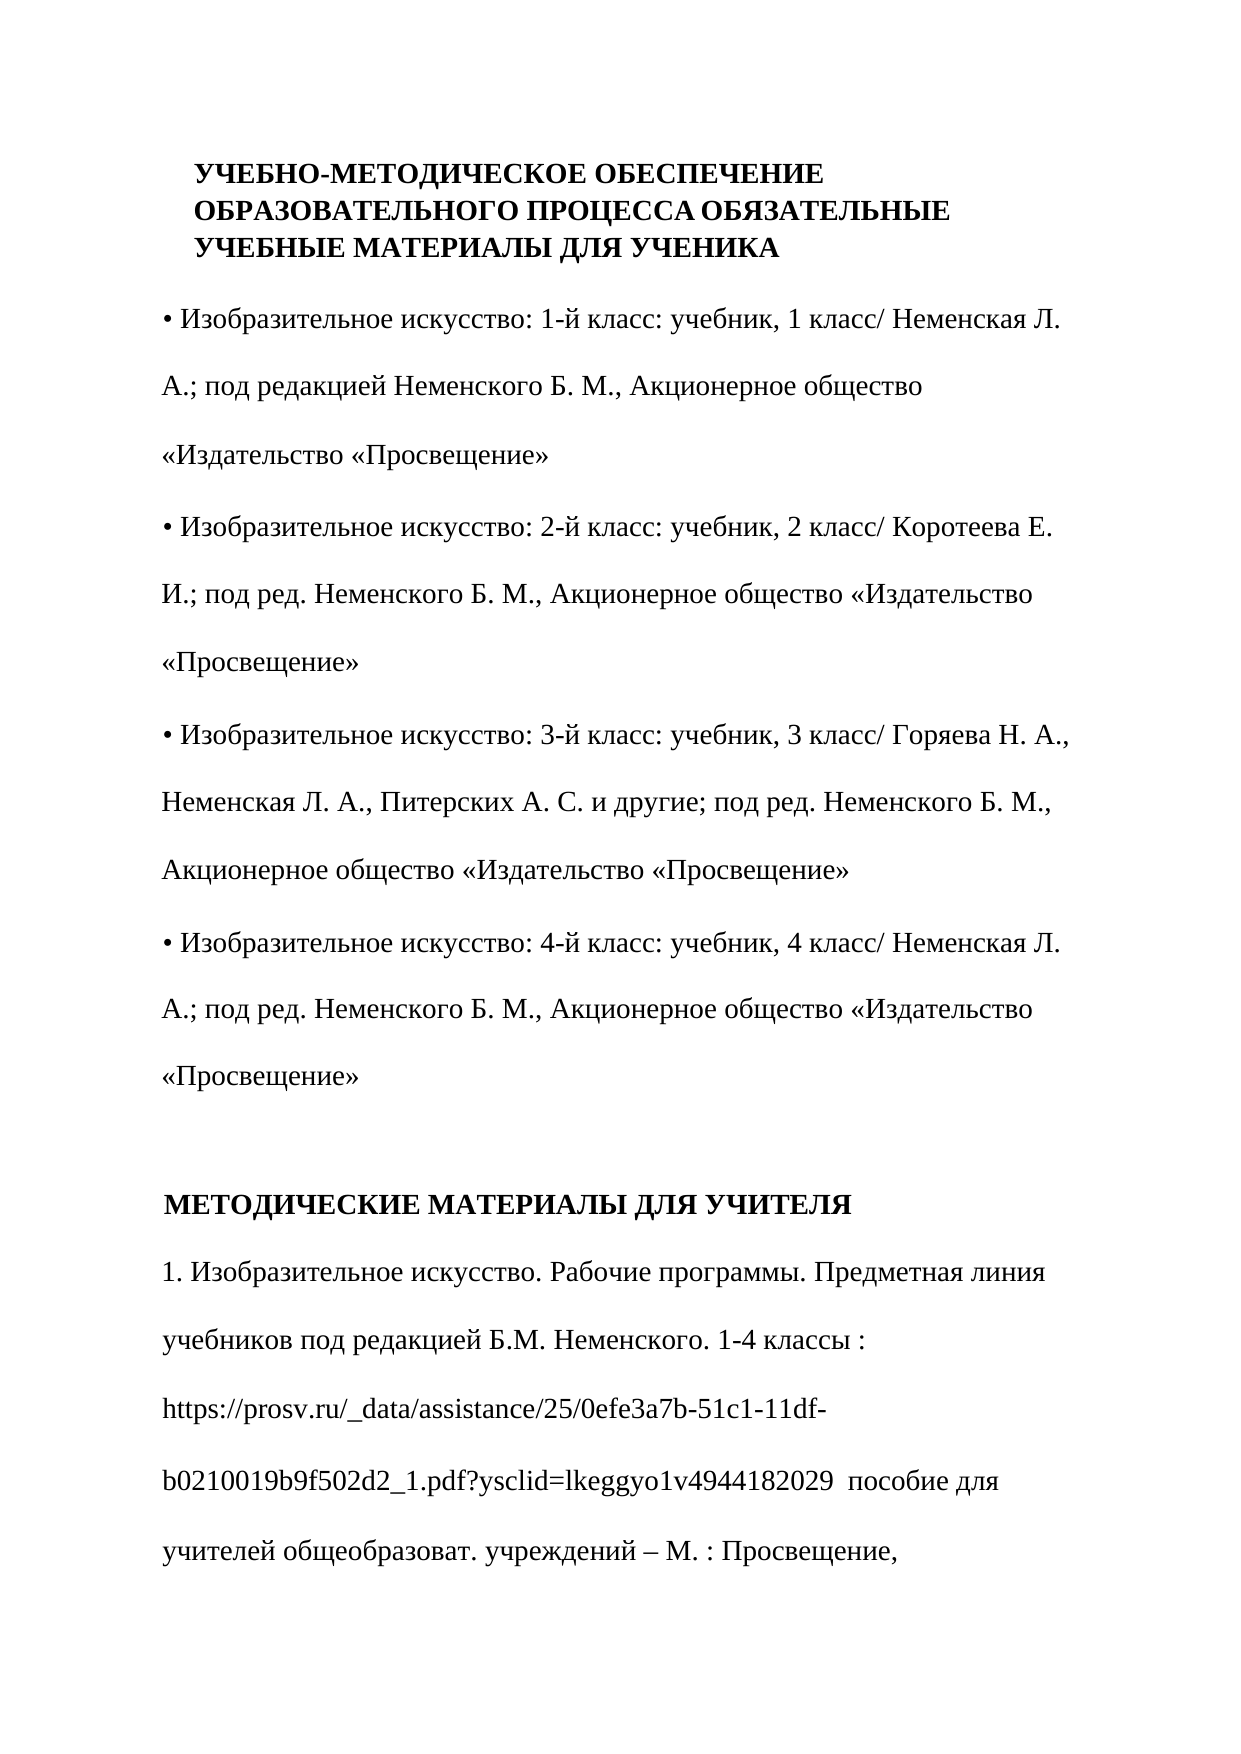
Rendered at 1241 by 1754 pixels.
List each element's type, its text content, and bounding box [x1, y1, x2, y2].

text А.; под ред. Неменского Б. М., Акционерное общество «Издательство [161, 992, 1088, 1025]
text Неменская Л. А., Питерских А. С. и другие; под ред. Неменского Б. М., [161, 784, 1088, 817]
list Изобразительное искусство: 1-й класс: учебник, 1 класс/ Неменская Л. [162, 302, 1088, 335]
list Изобразительное искусство: 2-й класс: учебник, 2 класс/ Коротеева Е. [162, 509, 1088, 543]
subtitle МЕТОДИЧЕСКИЕ МАТЕРИАЛЫ ДЛЯ УЧИТЕЛЯ [163, 1187, 1088, 1221]
text И.; под ред. Неменского Б. М., Акционерное общество «Издательство [161, 576, 1088, 610]
subtitle УЧЕБНО-МЕТОДИЧЕСКОЕ ОБЕСПЕЧЕНИЕ ОБРАЗОВАТЕЛЬНОГО ПРОЦЕССА ОБЯЗАТЕЛЬНЫЕ УЧЕБНЫЕ МАТЕРИАЛЫ ДЛЯ УЧЕНИКА [193, 156, 1088, 263]
text «Издательство «Просвещение» [161, 437, 1088, 470]
list Изобразительное искусство: 3-й класс: учебник, 3 класс/ Горяева Н. А., [162, 717, 1088, 751]
text Акционерное общество «Издательство «Просвещение» [161, 852, 1088, 886]
list Изобразительное искусство: 4-й класс: учебник, 4 класс/ Неменская Л. [162, 925, 1088, 958]
text «Просвещение» [161, 1058, 1088, 1092]
text «Просвещение» [161, 644, 1088, 678]
text 1. Изобразительное искусство. Рабочие программы. Предметная линия учебников под редакцией Б.М. Неменского. 1-4 классы : https://prosv.ru/_data/assistance/25/0efe3a7b-51c1-11df-b0210019b9f502d2_1.pdf?ysclid=lkeggyo1v4944182029 пособие для учителей общеобразоват. учреждений – М. : Просвещение, [161, 1254, 1065, 1567]
text А.; под редакцией Неменского Б. М., Акционерное общество [161, 368, 1088, 402]
